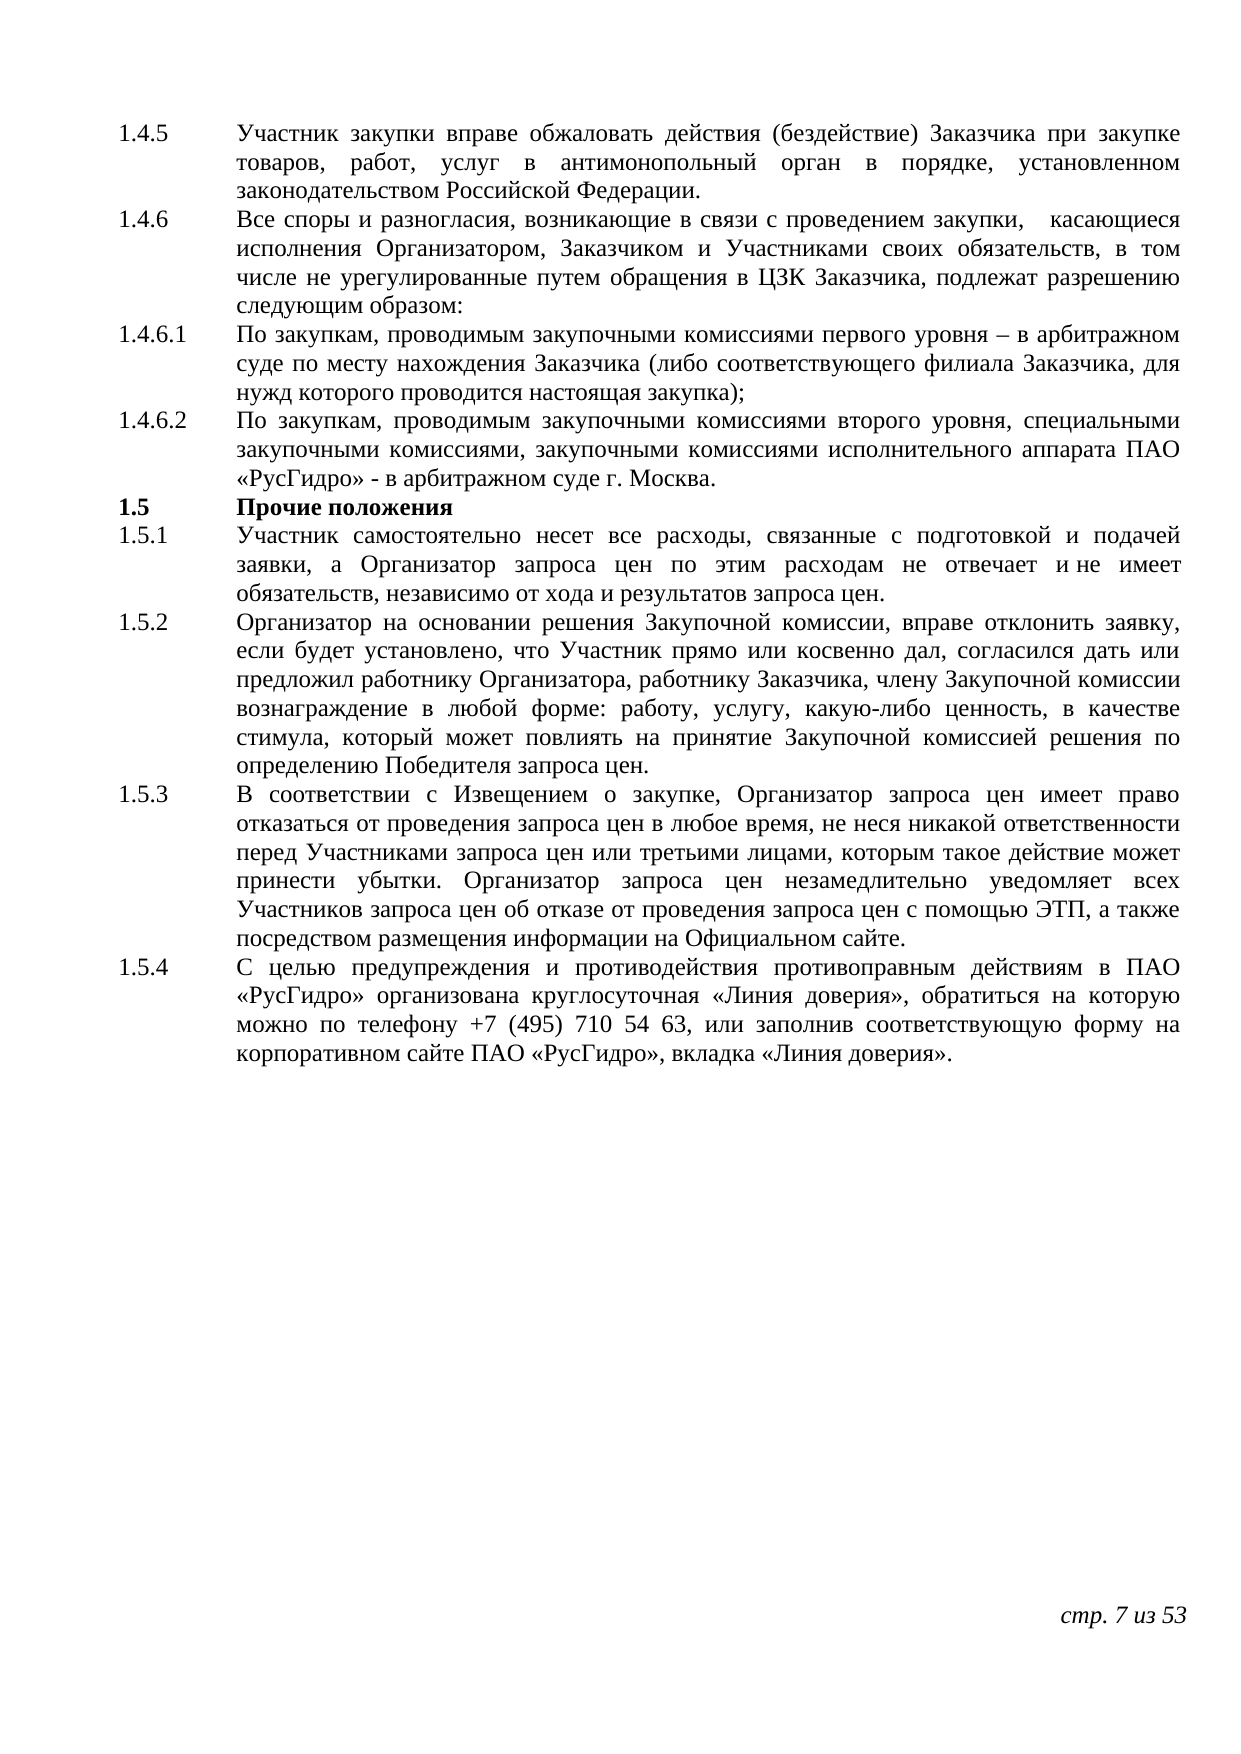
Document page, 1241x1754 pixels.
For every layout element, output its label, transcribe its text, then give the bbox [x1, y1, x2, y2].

subtitle Прочие положения [118, 492, 1181, 521]
list По закупкам, проводимым закупочными комиссиями первого уровня – в арбитражном суде по месту нахождения Заказчика (либо соответствующего филиала Заказчика, для нужд которого проводится настоящая закупка); [118, 319, 1181, 406]
text Организатор на основании решения Закупочной комиссии, вправе отклонить заявку, если будет установлено, что Участник прямо или косвенно дал, согласился дать или предложил работнику Организатора, работнику Заказчика, члену Закупочной комиссии вознаграждение в любой форме: работу, услугу, какую-либо ценность, в качестве стимула, который может повлиять на принятие Закупочной комиссией решения по определению Победителя запроса цен. [118, 607, 1181, 779]
text С целью предупреждения и противодействия противоправным действиям в ПАО «РусГидро» организована круглосуточная «Линия доверия», обратиться на которую можно по телефону +7 (495) 710 54 63, или заполнив соответствующую форму на корпоративном сайте ПАО «РусГидро», вкладка «Линия доверия». [118, 952, 1181, 1067]
list По закупкам, проводимым закупочными комиссиями второго уровня, специальными закупочными комиссиями, закупочными комиссиями исполнительного аппарата ПАО «РусГидро» - в арбитражном суде г. Москва. [118, 406, 1181, 492]
text В соответствии с Извещением о закупке, Организатор запроса цен имеет право отказаться от проведения запроса цен в любое время, не неся никакой ответственности перед Участниками запроса цен или третьими лицами, которым такое действие может принести убытки. Организатор запроса цен незамедлительно уведомляет всех Участников запроса цен об отказе от проведения запроса цен с помощью ЭТП, а также посредством размещения информации на Официальном сайте. [118, 779, 1181, 952]
list Участник закупки вправе обжаловать действия (бездействие) Заказчика при закупке товаров, работ, услуг в антимонопольный орган в порядке, установленном законодательством Российской Федерации. [118, 118, 1181, 204]
text Все споры и разногласия, возникающие в связи с проведением закупки, касающиеся исполнения Организатором, Заказчиком и Участниками своих обязательств, в том числе не урегулированные путем обращения в ЦЗК Заказчика, подлежат разрешению следующим образом: [118, 204, 1181, 319]
text Участник самостоятельно несет все расходы, связанные с подготовкой и подачей заявки, а Организатор запроса цен по этим расходам не отвечает и не имеет обязательств, независимо от хода и результатов запроса цен. [118, 521, 1181, 607]
